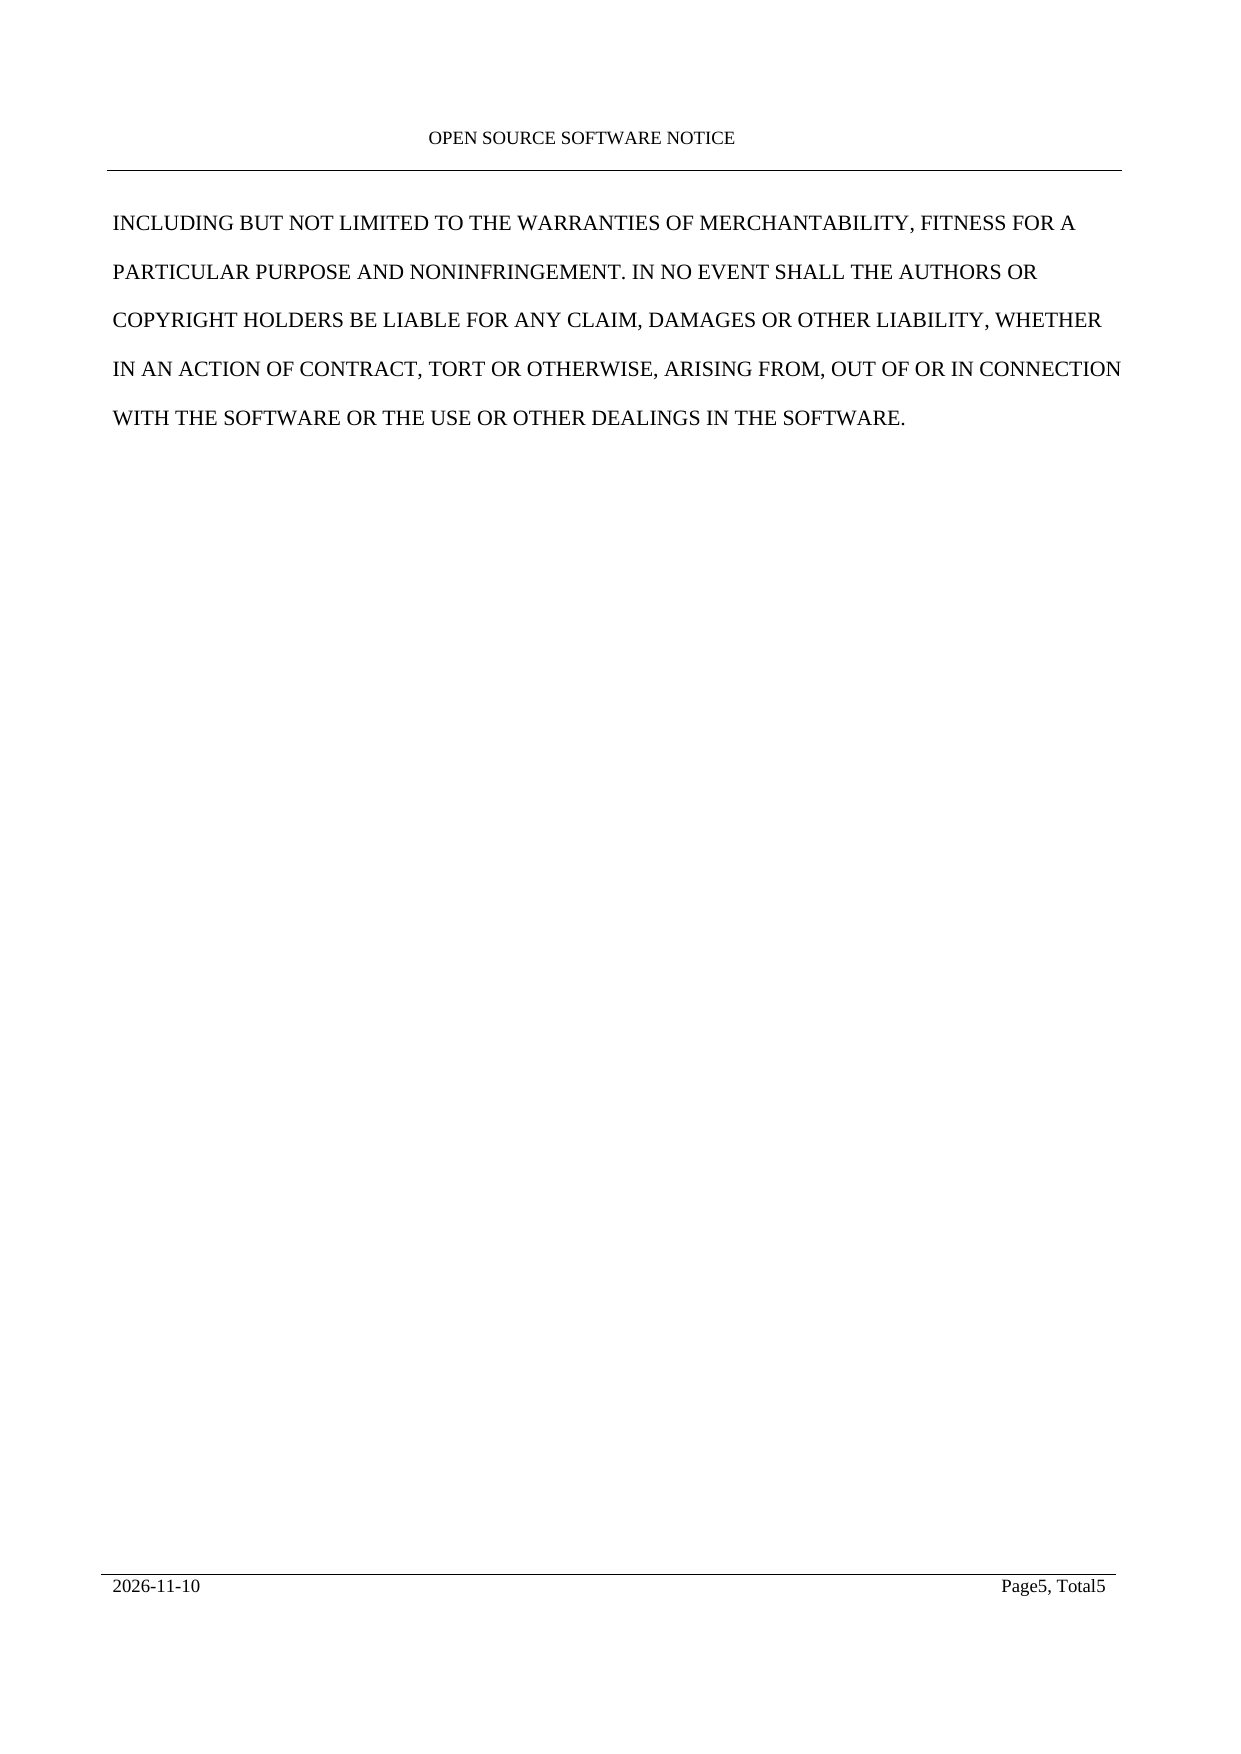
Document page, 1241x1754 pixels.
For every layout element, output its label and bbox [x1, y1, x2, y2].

text [112, 206, 1128, 434]
